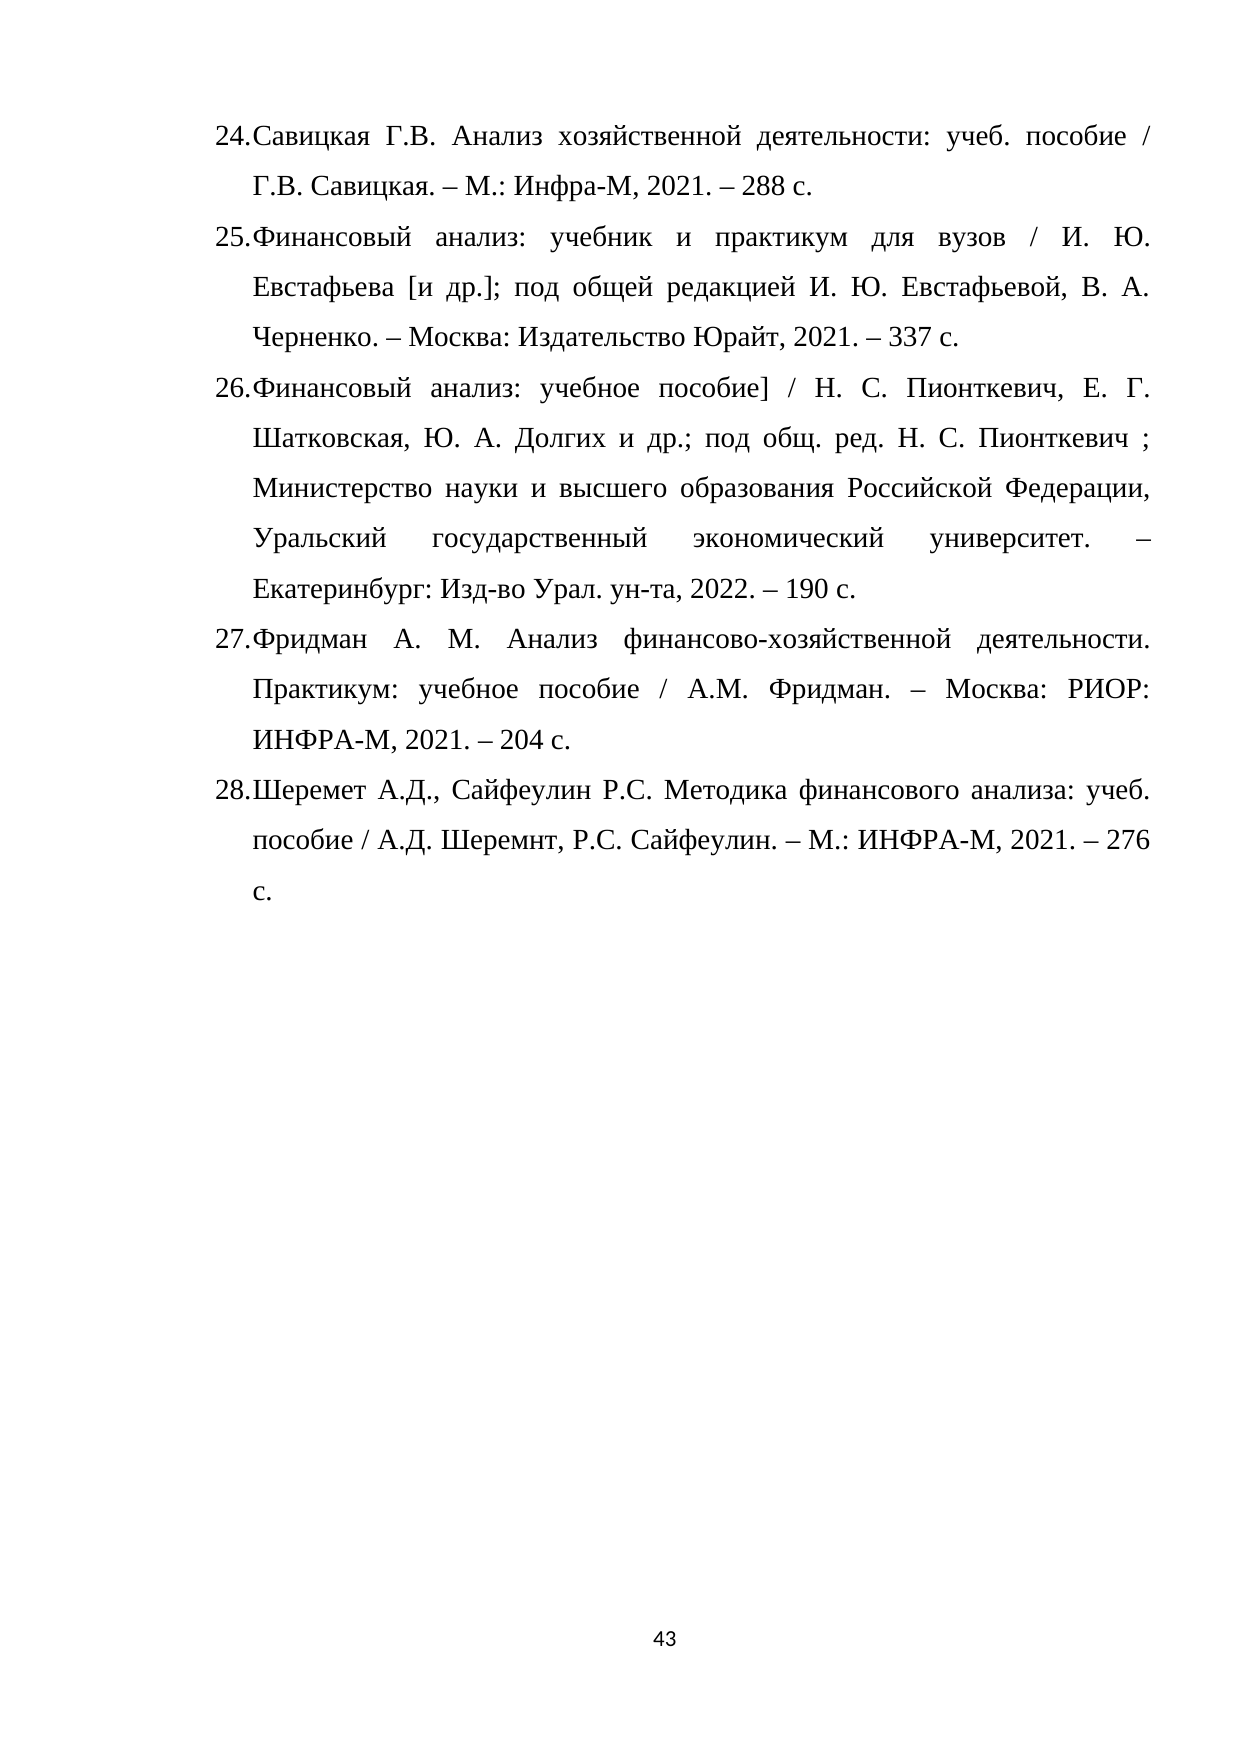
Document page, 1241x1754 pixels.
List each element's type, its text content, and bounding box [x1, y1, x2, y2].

list Шеремет А.Д., Сайфеулин Р.С. Методика финансового анализа: учеб. пособие / А.Д. Шеремнт, Р.С. Сайфеулин. – М.: ИНФРА-М, 2021. – 276 с. [215, 772, 1152, 906]
list Финансовый анализ: учебное пособие] / Н. С. Пионткевич, Е. Г. Шатковская, Ю. А. Долгих и др.; под общ. ред. Н. С. Пионткевич ; Министерство науки и высшего образования Российской Федерации, Уральский государственный экономический университет. – Екатеринбург: Изд-во Урал. ун-та, 2022. – 190 с. [215, 370, 1152, 604]
list Финансовый анализ: учебник и практикум для вузов / И. Ю. Евстафьева [и др.]; под общей редакцией И. Ю. Евстафьевой, В. А. Черненко. – Москва: Издательство Юрайт, 2021. – 337 с. [215, 219, 1152, 353]
list Савицкая Г.В. Анализ хозяйственной деятельности: учеб. пособие / Г.В. Савицкая. – М.: Инфра-М, 2021. – 288 с. [215, 118, 1152, 202]
list Фридман А. М. Анализ финансово-хозяйственной деятельности. Практикум: учебное пособие / А.М. Фридман. – Москва: РИОР: ИНФРА-М, 2021. – 204 с. [215, 621, 1152, 755]
